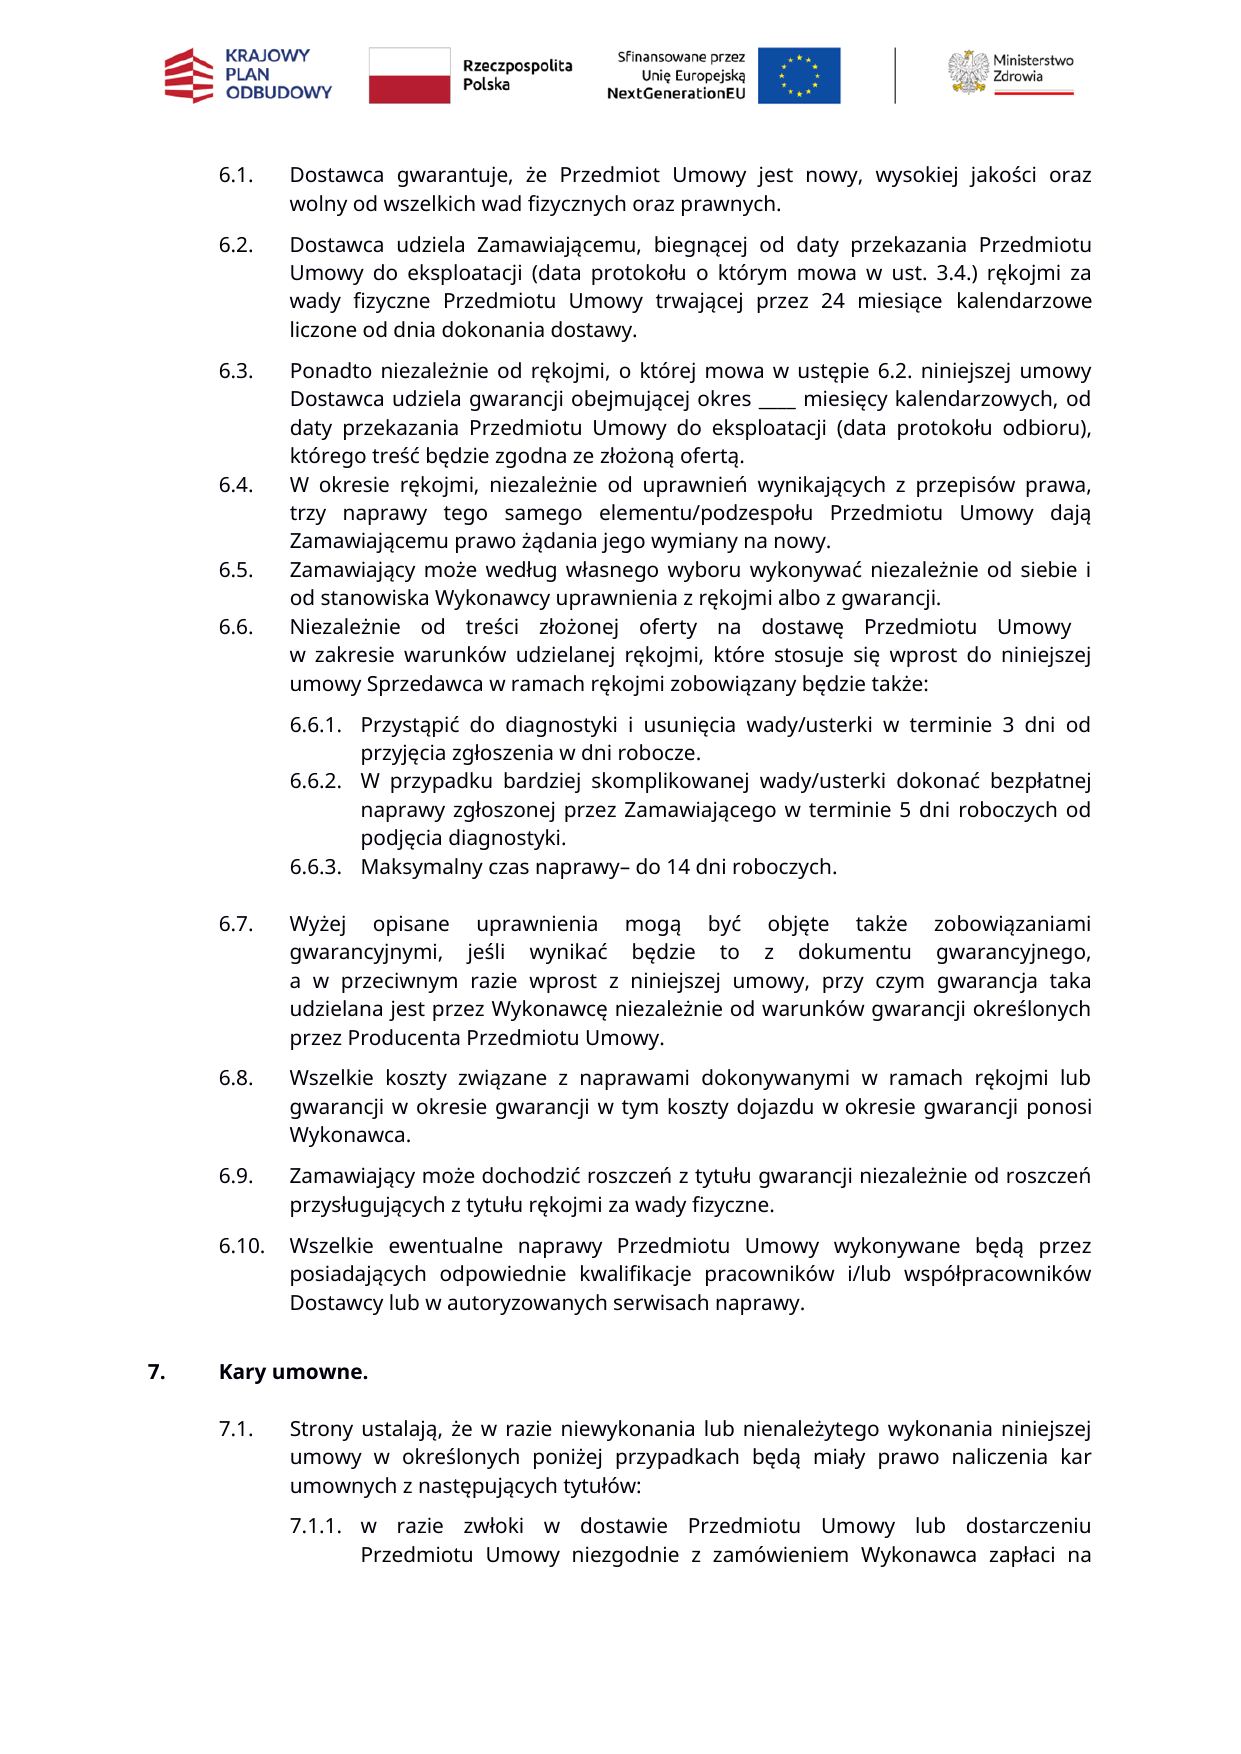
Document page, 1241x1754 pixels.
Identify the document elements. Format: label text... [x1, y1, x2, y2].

list Maksymalny czas naprawy– do 14 dni roboczych. [289, 852, 1092, 880]
list Zamawiający może według własnego wyboru wykonywać niezależnie od siebie i od stanowiska Wykonawcy uprawnienia z rękojmi albo z gwarancji. [218, 555, 1092, 612]
picture [147, 25, 1093, 120]
list Strony ustalają, że w razie niewykonania lub nienależytego wykonania niniejszej umowy w określonych poniżej przypadkach będą miały prawo naliczenia kar umownych z następujących tytułów: [218, 1414, 1092, 1499]
list W okresie rękojmi, niezależnie od uprawnień wynikających z przepisów prawa, trzy naprawy tego samego elementu/podzespołu Przedmiotu Umowy dają Zamawiającemu prawo żądania jego wymiany na nowy. [218, 470, 1092, 555]
list Ponadto niezależnie od rękojmi, o której mowa w ustępie 6.2. niniejszej umowy Dostawca udziela gwarancji obejmującej okres ____ miesięcy kalendarzowych, od daty przekazania Przedmiotu Umowy do eksploatacji (data protokołu odbioru), którego treść będzie zgodna ze złożoną ofertą. [218, 356, 1092, 470]
list Niezależnie od treści złożonej oferty na dostawę Przedmiotu Umowy w zakresie warunków udzielanej rękojmi, które stosuje się wprost do niniejszej umowy Sprzedawca w ramach rękojmi zobowiązany będzie także: [218, 612, 1092, 697]
list Dostawca udziela Zamawiającemu, biegnącej od daty przekazania Przedmiotu Umowy do eksploatacji (data protokołu o którym mowa w ust. 3.4.) rękojmi za wady fizyczne Przedmiotu Umowy trwającej przez 24 miesiące kalendarzowe liczone od dnia dokonania dostawy. [218, 230, 1092, 343]
list Wszelkie ewentualne naprawy Przedmiotu Umowy wykonywane będą przez posiadających odpowiednie kwalifikacje pracowników i/lub współpracowników Dostawcy lub w autoryzowanych serwisach naprawy. [218, 1231, 1092, 1316]
list W przypadku bardziej skomplikowanej wady/usterki dokonać bezpłatnej naprawy zgłoszonej przez Zamawiającego w terminie 5 dni roboczych od podjęcia diagnostyki. [289, 767, 1092, 852]
list Kary umowne. [148, 1357, 1092, 1385]
list Wszelkie koszty związane z naprawami dokonywanymi w ramach rękojmi lub gwarancji w okresie gwarancji w tym koszty dojazdu w okresie gwarancji ponosi Wykonawca. [218, 1063, 1092, 1149]
list Wyżej opisane uprawnienia mogą być objęte także zobowiązaniami gwarancyjnymi, jeśli wynikać będzie to z dokumentu gwarancyjnego, a w przeciwnym razie wprost z niniejszej umowy, przy czym gwarancja taka udzielana jest przez Wykonawcę niezależnie od warunków gwarancji określonych przez Producenta Przedmiotu Umowy. [218, 909, 1092, 1051]
list Zamawiający może dochodzić roszczeń z tytułu gwarancji niezależnie od roszczeń przysługujących z tytułu rękojmi za wady fizyczne. [218, 1161, 1092, 1218]
list Dostawca gwarantuje, że Przedmiot Umowy jest nowy, wysokiej jakości oraz wolny od wszelkich wad fizycznych oraz prawnych. [218, 160, 1092, 217]
list Przystąpić do diagnostyki i usunięcia wady/usterki w terminie 3 dni od przyjęcia zgłoszenia w dni robocze. [289, 710, 1092, 767]
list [289, 1512, 1092, 1568]
